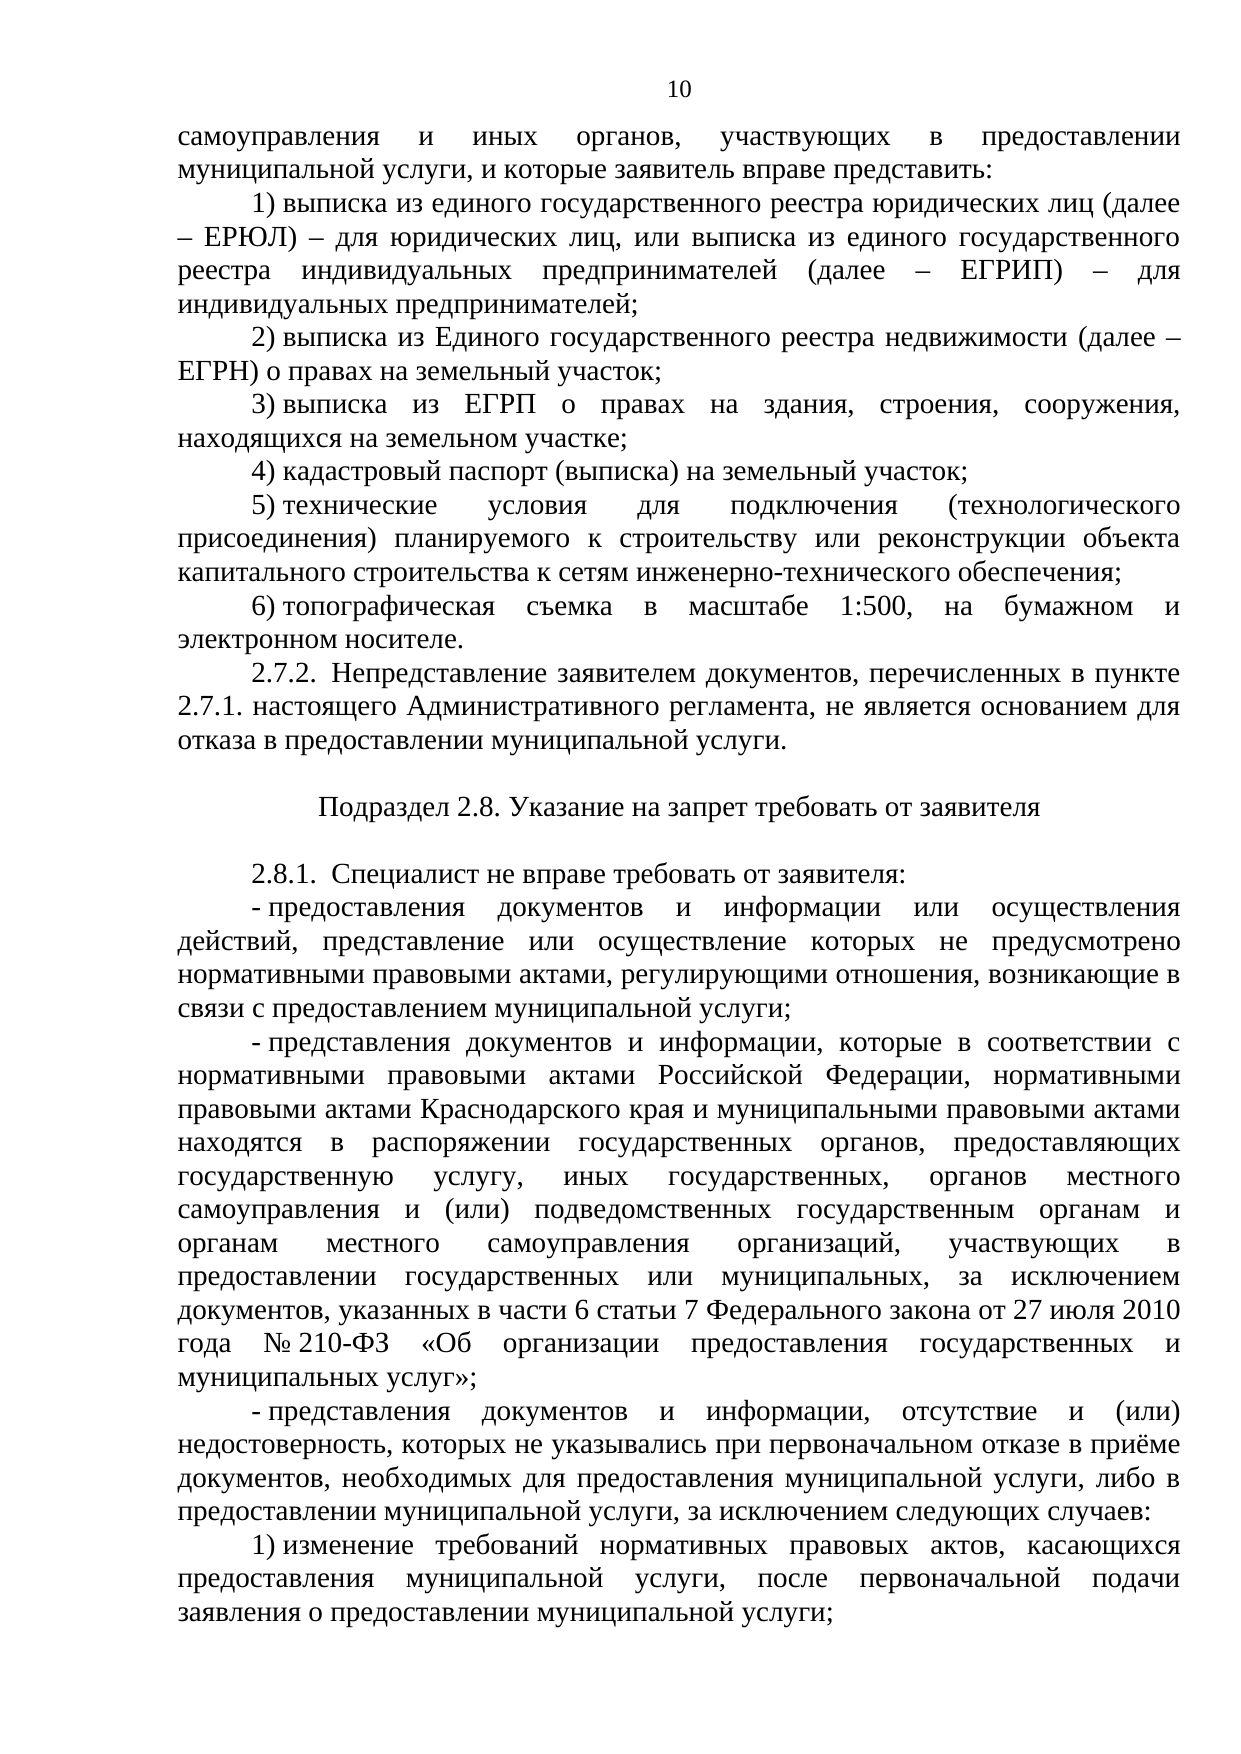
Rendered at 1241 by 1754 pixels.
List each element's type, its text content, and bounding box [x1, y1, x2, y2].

text 2) выписка из Единого государственного реестра недвижимости (далее – ЕГРН) о правах на земельный участок; [177, 319, 1181, 386]
text 1) изменение требований нормативных правовых актов, касающихся предоставления муниципальной услуги, после первоначальной подачи заявления о предоставлении муниципальной услуги; [177, 1527, 1181, 1627]
text 5) технические условия для подключения (технологического присоединения) планируемого к строительству или реконструкции объекта капитального строительства к сетям инженерно-технического обеспечения; [177, 487, 1181, 588]
text - предоставления документов и информации или осуществления действий, представление или осуществление которых не предусмотрено нормативными правовыми актами, регулирующими отношения, возникающие в связи с предоставлением муниципальной услуги; [177, 889, 1181, 1024]
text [177, 118, 1181, 185]
text 3) выписка из ЕГРП о правах на здания, строения, сооружения, находящихся на земельном участке; [177, 386, 1181, 453]
text - представления документов и информации, отсутствие и (или) недостоверность, которых не указывались при первоначальном отказе в приёме документов, необходимых для предоставления муниципальной услуги, либо в предоставлении муниципальной услуги, за исключением следующих случаев: [177, 1393, 1181, 1527]
text - представления документов и информации, которые в соответствии с нормативными правовыми актами Российской Федерации, нормативными правовыми актами Краснодарского края и муниципальными правовыми актами находятся в распоряжении государственных органов, предоставляющих государственную услугу, иных государственных, органов местного самоуправления и (или) подведомственных государственным органам и органам местного самоуправления организаций, участвующих в предоставлении государственных или муниципальных, за исключением документов, указанных в части 6 статьи 7 Федерального закона от 27 июля 2010 года № 210-ФЗ «Об организации предоставления государственных и муниципальных услуг»; [177, 1024, 1181, 1393]
text Подраздел 2.8. Указание на запрет требовать от заявителя [177, 789, 1181, 822]
text 4) кадастровый паспорт (выписка) на земельный участок; [177, 453, 1181, 487]
text 2.8.1. Специалист не вправе требовать от заявителя: [177, 856, 1181, 889]
text 2.7.2. Непредставление заявителем документов, перечисленных в пункте 2.7.1. настоящего Административного регламента, не является основанием для отказа в предоставлении муниципальной услуги. [177, 655, 1181, 755]
text 1) выписка из единого государственного реестра юридических лиц (далее – ЕРЮЛ) – для юридических лиц, или выписка из единого государственного реестра индивидуальных предпринимателей (далее – ЕГРИП) – для индивидуальных предпринимателей; [177, 185, 1181, 319]
text 6) топографическая съемка в масштабе 1:500, на бумажном и электронном носителе. [177, 588, 1181, 655]
